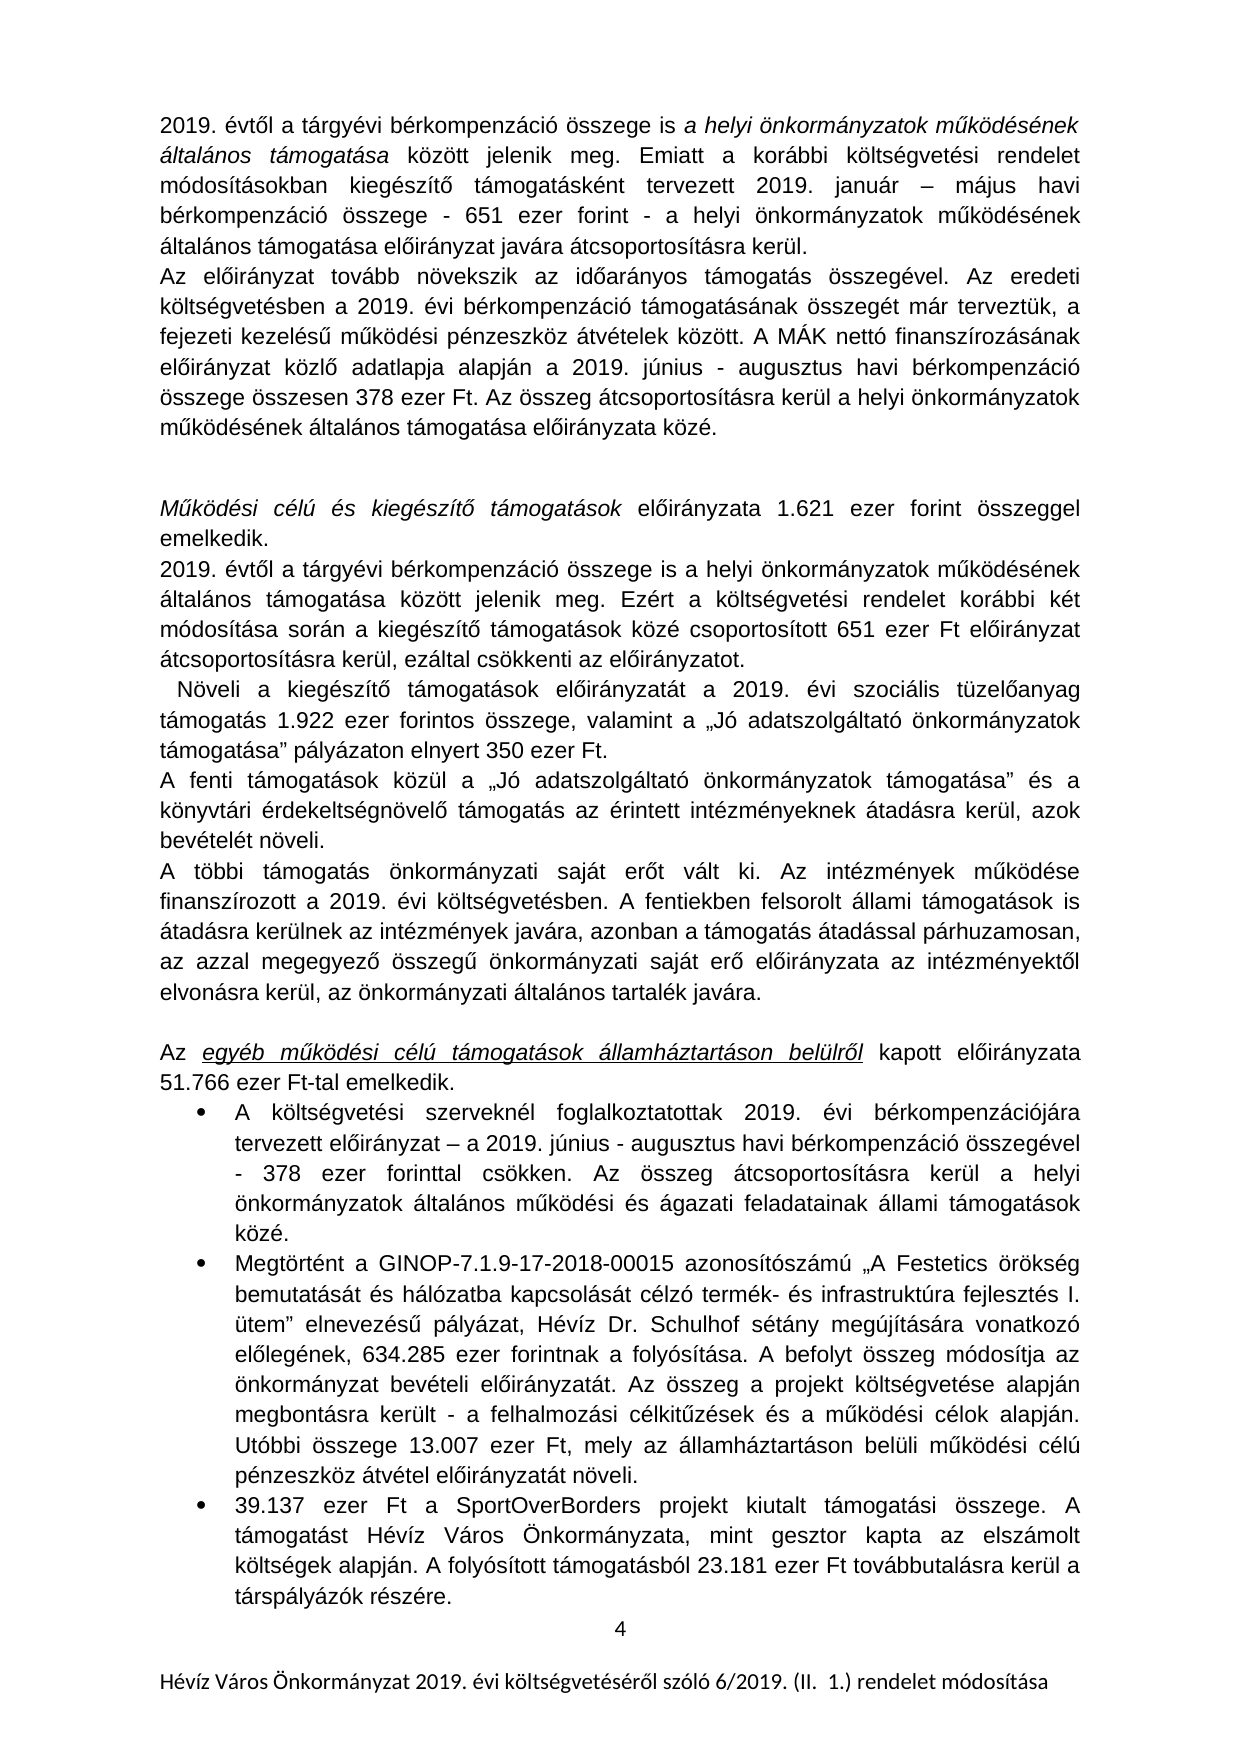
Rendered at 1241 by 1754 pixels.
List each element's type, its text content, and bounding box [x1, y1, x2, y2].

text Az egyéb működési célú támogatások államháztartáson belülről kapott előirányzata 51.766 ezer Ft-tal emelkedik. [159, 1039, 1081, 1095]
list Megtörtént a GINOP-7.1.9-17-2018-00015 azonosítószámú „A Festetics örökség bemutatását és hálózatba kapcsolását célzó termék- és infrastruktúra fejlesztés I. ütem” elnevezésű pályázat, Hévíz Dr. Schulhof sétány megújítására vonatkozó előlegének, 634.285 ezer forintnak a folyósítása. A befolyt összeg módosítja az önkormányzat bevételi előirányzatát. Az összeg a projekt költségvetése alapján megbontásra került - a felhalmozási célkitűzések és a működési célok alapján. Utóbbi összege 13.007 ezer Ft, mely az államháztartáson belüli működési célú pénzeszköz átvétel előirányzatát növeli. [197, 1250, 1081, 1488]
list 39.137 ezer Ft a SportOverBorders projekt kiutalt támogatási összege. A támogatást Hévíz Város Önkormányzata, mint gesztor kapta az elszámolt költségek alapján. A folyósított támogatásból 23.181 ezer Ft továbbutalásra kerül a társpályázók részére. [197, 1492, 1081, 1609]
text A többi támogatás önkormányzati saját erőt vált ki. Az intézmények működése finanszírozott a 2019. évi költségvetésben. A fentiekben felsorolt állami támogatások is átadásra kerülnek az intézmények javára, azonban a támogatás átadással párhuzamosan, az azzal megegyező összegű önkormányzati saját erő előirányzata az intézményektől elvonásra kerül, az önkormányzati általános tartalék javára. [159, 858, 1081, 1005]
text Az előirányzat tovább növekszik az időarányos támogatás összegével. Az eredeti költségvetésben a 2019. évi bérkompenzáció támogatásának összegét már terveztük, a fejezeti kezelésű működési pénzeszköz átvételek között. A MÁK nettó finanszírozásának előirányzat közlő adatlapja alapján a 2019. június - augusztus havi bérkompenzáció összege összesen 378 ezer Ft. Az összeg átcsoportosításra kerül a helyi önkormányzatok működésének általános támogatása előirányzata közé. [159, 263, 1081, 440]
text Működési célú és kiegészítő támogatások előirányzata 1.621 ezer forint összeggel emelkedik. [159, 495, 1081, 552]
text 2019. évtől a tárgyévi bérkompenzáció összege is a helyi önkormányzatok működésének általános támogatása között jelenik meg. Ezért a költségvetési rendelet korábbi két módosítása során a kiegészítő támogatások közé csoportosított 651 ezer Ft előirányzat átcsoportosításra kerül, ezáltal csökkenti az előirányzatot. [159, 556, 1081, 672]
text 2019. évtől a tárgyévi bérkompenzáció összege is a helyi önkormányzatok működésének általános támogatása között jelenik meg. Emiatt a korábbi költségvetési rendelet módosításokban kiegészítő támogatásként tervezett 2019. január – május havi bérkompenzáció összege - 651 ezer forint - a helyi önkormányzatok működésének általános támogatása előirányzat javára átcsoportosításra kerül. [159, 112, 1081, 259]
text Növeli a kiegészítő támogatások előirányzatát a 2019. évi szociális tüzelőanyag támogatás 1.922 ezer forintos összege, valamint a „Jó adatszolgáltató önkormányzatok támogatása” pályázaton elnyert 350 ezer Ft. [159, 676, 1081, 763]
text A fenti támogatások közül a „Jó adatszolgáltató önkormányzatok támogatása” és a könyvtári érdekeltségnövelő támogatás az érintett intézményeknek átadásra kerül, azok bevételét növeli. [159, 767, 1081, 854]
list A költségvetési szerveknél foglalkoztatottak 2019. évi bérkompenzációjára tervezett előirányzat – a 2019. június - augusztus havi bérkompenzáció összegével - 378 ezer forinttal csökken. Az összeg átcsoportosításra kerül a helyi önkormányzatok általános működési és ágazati feladatainak állami támogatások közé. [197, 1099, 1081, 1246]
